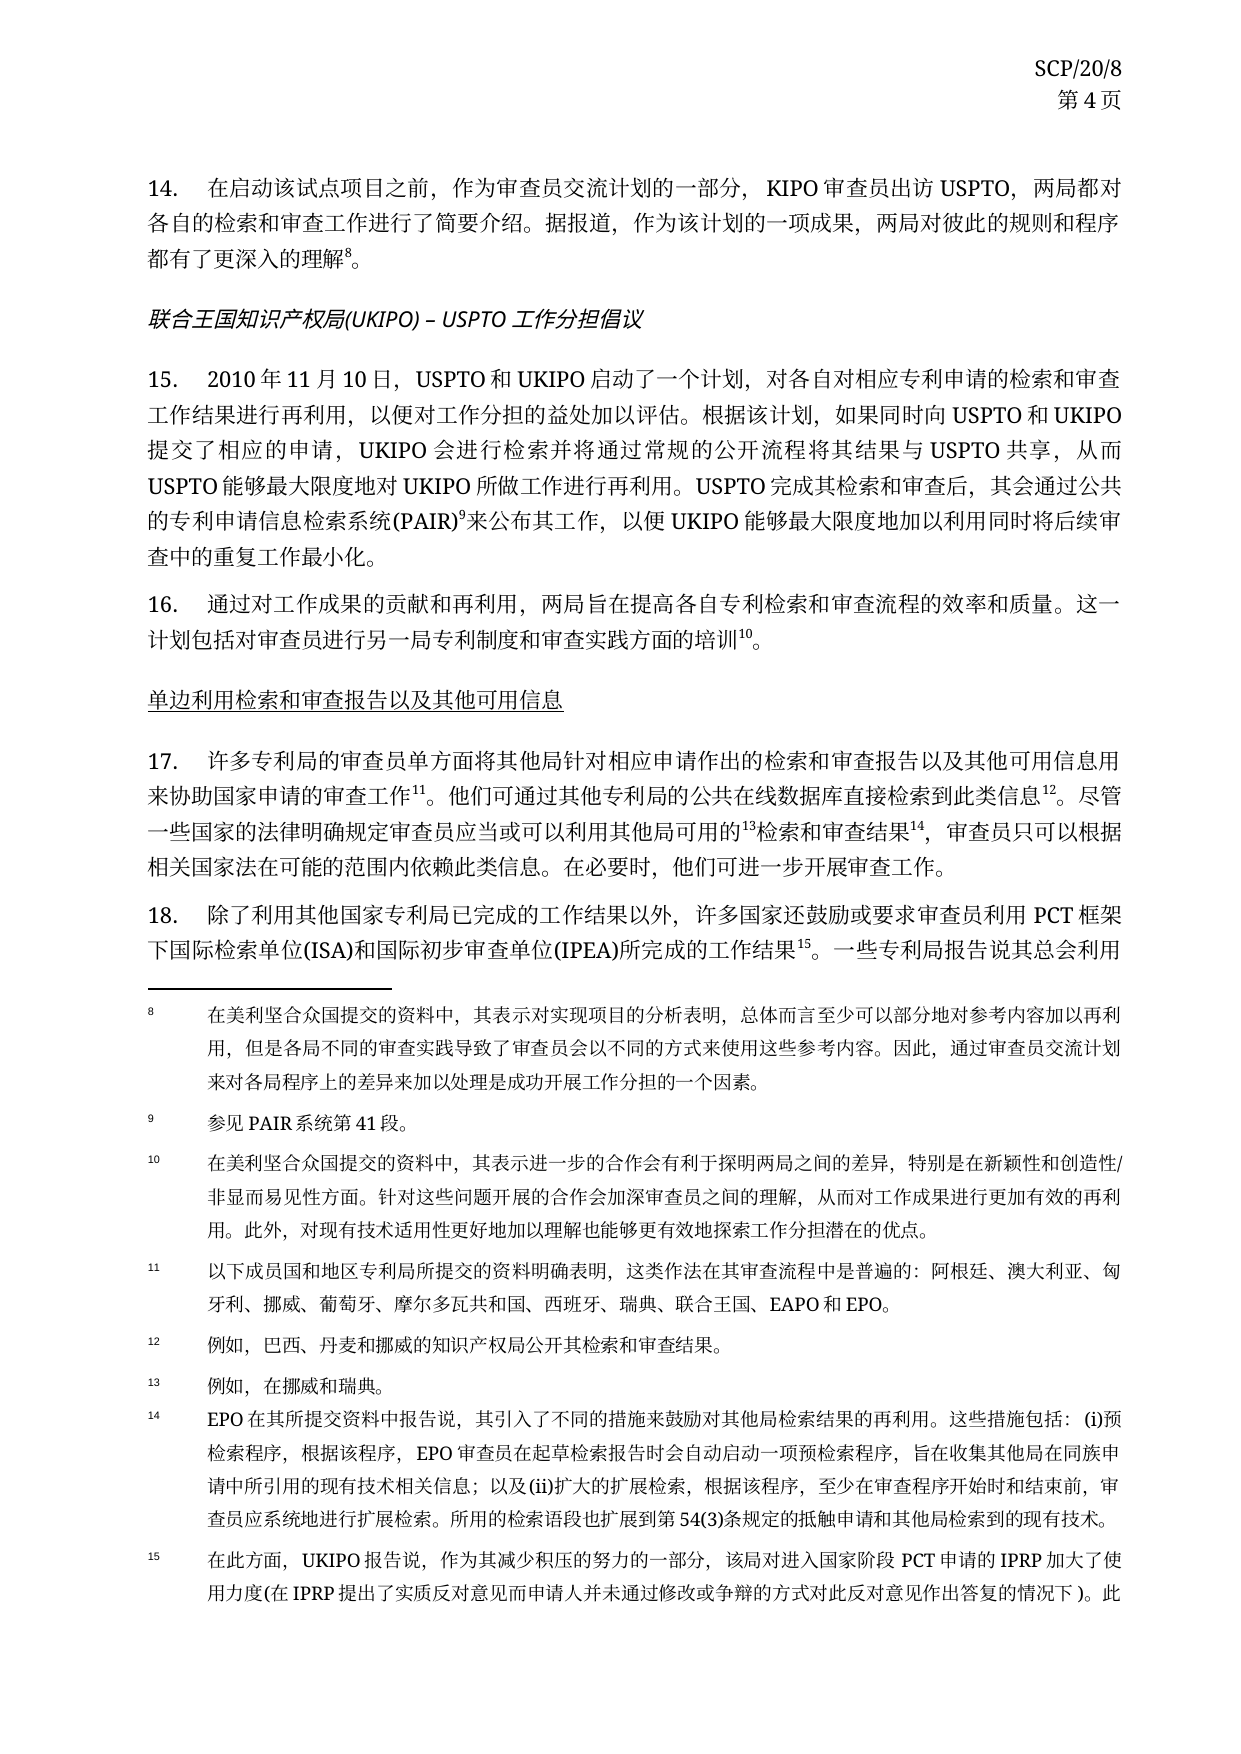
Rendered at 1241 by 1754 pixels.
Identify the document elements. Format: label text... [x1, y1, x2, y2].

text . 在启动该试点项目之前，作为审查员交流计划的一部分，KIPO审查员出访USPTO，两局都对各自的检索和审查工作进行了简要介绍。据报道，作为该计划的一项成果，两局对彼此的规则和程序都有了更深入的理解。 [148, 167, 1122, 273]
text . 2010年11月10日，USPTO和UKIPO启动了一个计划，对各自对相应专利申请的检索和审查工作结果进行再利用，以便对工作分担的益处加以评估。根据该计划，如果同时向USPTO和UKIPO提交了相应的申请，UKIPO会进行检索并将通过常规的公开流程将其结果与USPTO共享，从而USPTO能够最大限度地对UKIPO所做工作进行再利用。USPTO完成其检索和审查后，其会通过公共的专利申请信息检索系统(PAIR)来公布其工作，以便UKIPO能够最大限度地加以利用同时将后续审查中的重复工作最小化。 [148, 359, 1122, 571]
text . 除了利用其他国家专利局已完成的工作结果以外，许多国家还鼓励或要求审查员利用PCT框架下国际检索单位(ISA)和国际初步审查单位(IPEA)所完成的工作结果。一些专利局报告说其总会利用PCT工作结果，再辅以现有技术检索，以检索那些可能未被ISA检到的现有技术。在此方面，西班牙专利立法中规定了对之前的检索和审查结果进行再利用，其还规定，如果该局可以利用由ISA和IPEA出具的国际检索报告或关于可专利性的国际初步报告，检索费会有所减免。 [148, 894, 1122, 965]
text . 许多专利局的审查员单方面将其他局针对相应申请作出的检索和审查报告以及其他可用信息用来协助国家申请的审查工作。他们可通过其他专利局的公共在线数据库直接检索到此类信息。尽管一些国家的法律明确规定审查员应当或可以利用其他局可用的检索和审查结果，审查员只可以根据相关国家法在可能的范围内依赖此类信息。在必要时，他们可进一步开展审查工作。 [148, 740, 1122, 882]
text 单边利用检索和审查报告以及其他可用信息 [148, 680, 1122, 715]
text . 通过对工作成果的贡献和再利用，两局旨在提高各自专利检索和审查流程的效率和质量。这一计划包括对审查员进行另一局专利制度和审查实践方面的培训。 [148, 584, 1122, 655]
text 联合王国知识产权局(UKIPO) – USPTO工作分担倡议 [148, 298, 1122, 334]
